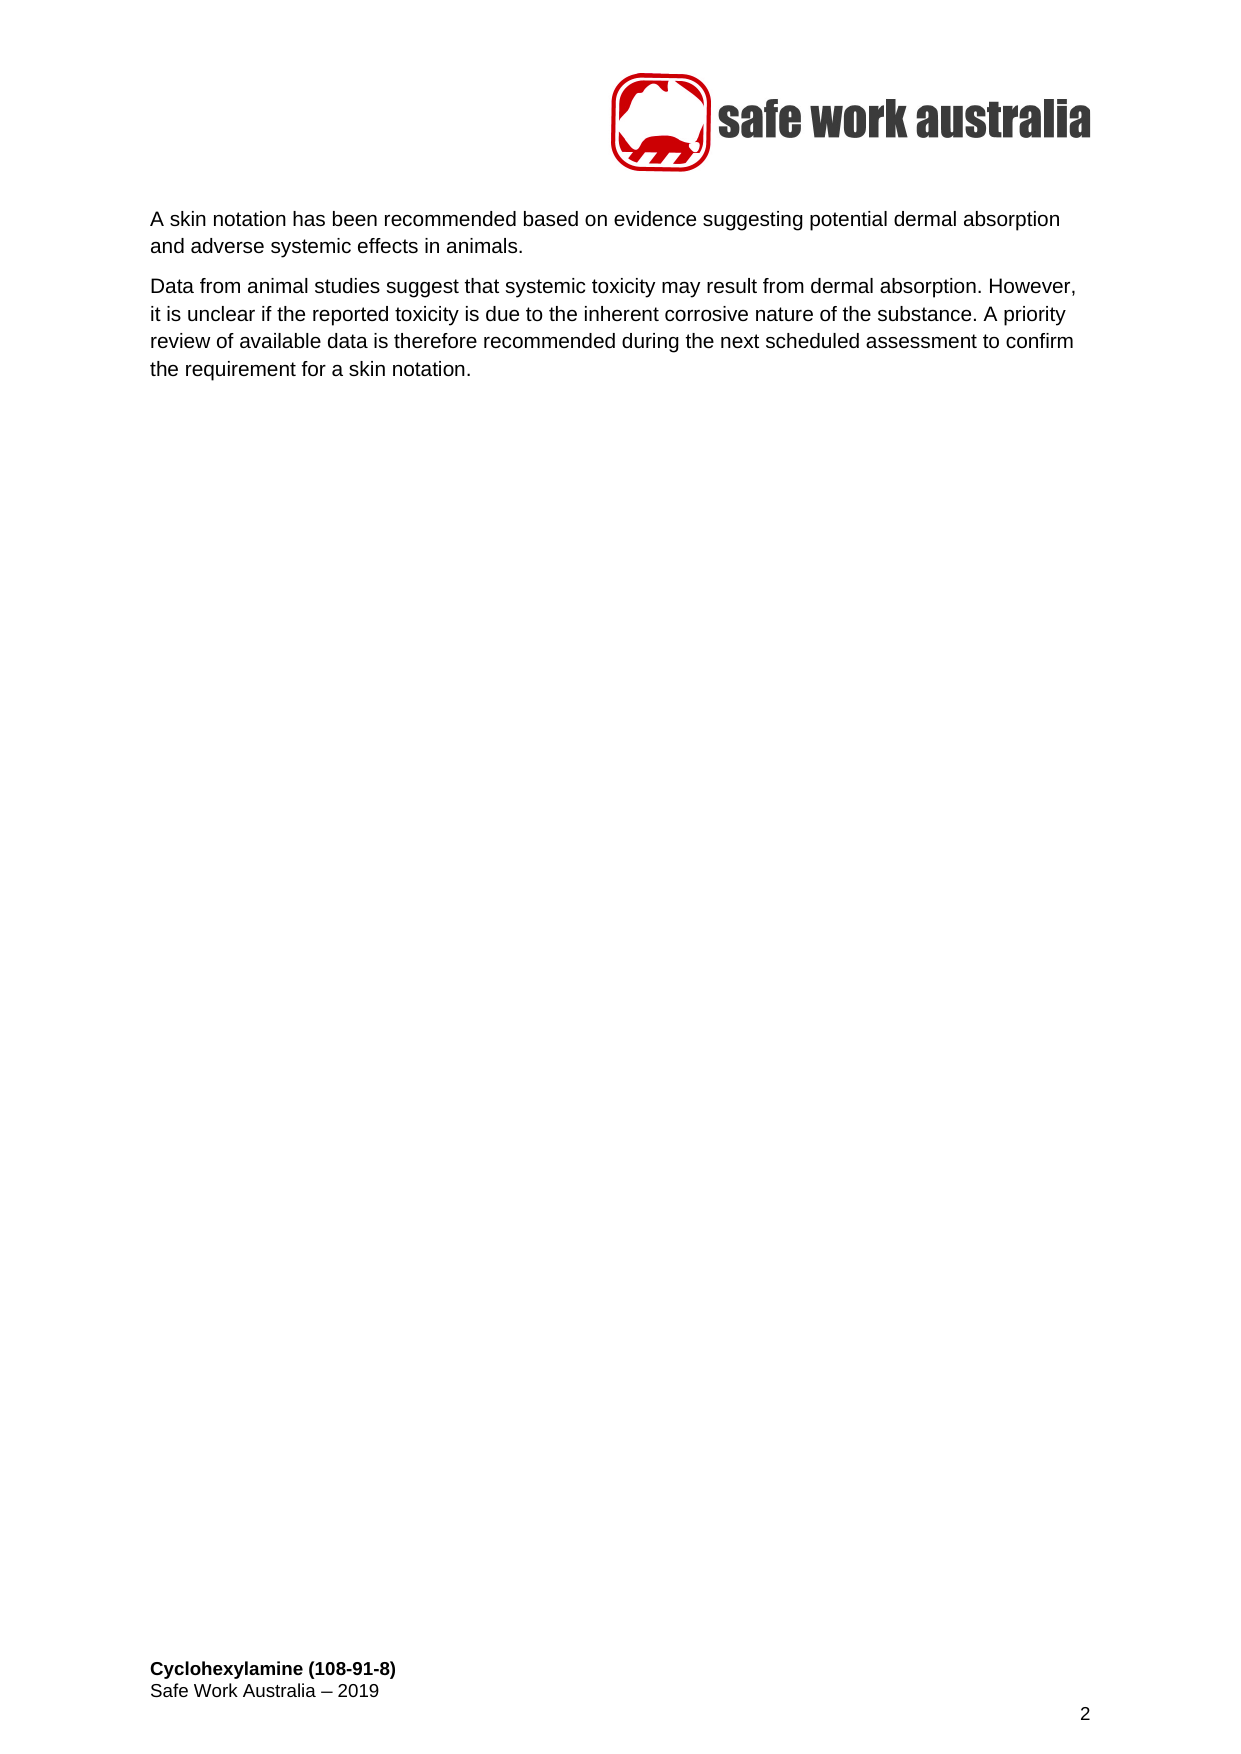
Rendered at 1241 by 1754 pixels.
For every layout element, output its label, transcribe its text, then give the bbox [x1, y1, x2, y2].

text A skin notation has been recommended based on evidence suggesting potential dermal absorption and adverse systemic effects in animals. [150, 207, 1090, 258]
picture [608, 73, 1091, 172]
text Data from animal studies suggest that systemic toxicity may result from dermal absorption. However, it is unclear if the reported toxicity is due to the inherent corrosive nature of the substance. A priority review of available data is therefore recommended during the next scheduled assessment to confirm the requirement for a skin notation. [150, 274, 1090, 381]
